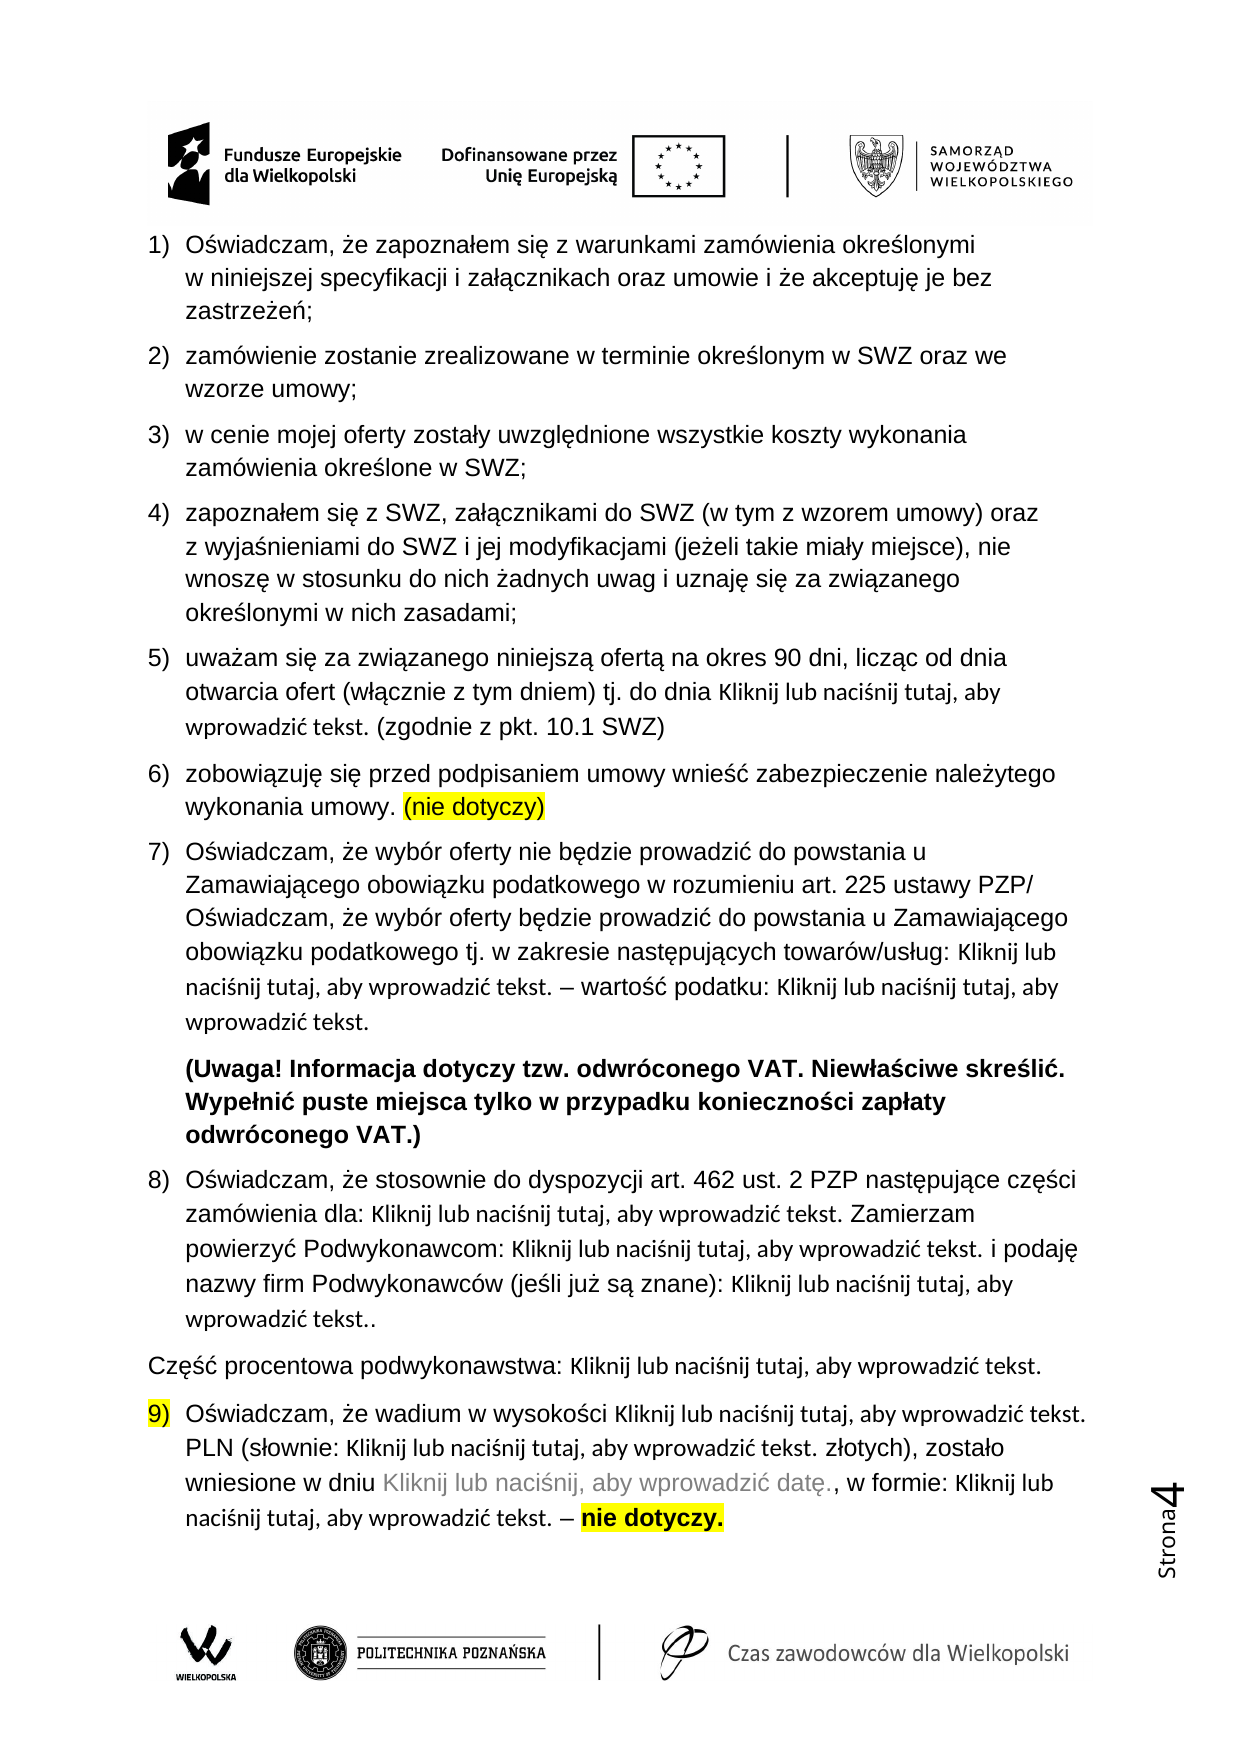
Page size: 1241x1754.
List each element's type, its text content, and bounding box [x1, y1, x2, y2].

list Oświadczam, że wadium w wysokości PLN (słownie: złotych), zostało wniesione w dniu , w formie: – nie dotyczy. [148, 1398, 1093, 1533]
picture [147, 101, 1093, 226]
list Oświadczam, że wybór oferty nie będzie prowadzić do powstania u Zamawiającego obowiązku podatkowego w rozumieniu art. 225 ustawy PZP/ Oświadczam, że wybór oferty będzie prowadzić do powstania u Zamawiającego obowiązku podatkowego tj. w zakresie następujących towarów/usług: – wartość podatku: [148, 837, 1093, 1037]
text (Uwaga! Informacja dotyczy tzw. odwróconego VAT. Niewłaściwe skreślić. Wypełnić puste miejsca tylko w przypadku konieczności zapłaty odwróconego VAT.) [185, 1054, 1093, 1148]
list zapoznałem się z SWZ, załącznikami do SWZ (w tym z wzorem umowy) oraz z wyjaśnieniami do SWZ i jej modyfikacjami (jeżeli takie miały miejsce), nie wnoszę w stosunku do nich żadnych uwag i uznaję się za związanego określonymi w nich zasadami; [148, 498, 1093, 626]
list Oświadczam, że zapoznałem się z warunkami zamówienia określonymi w niniejszej specyfikacji i załącznikach oraz umowie i że akceptuję je bez zastrzeżeń; [148, 148, 1093, 324]
list zobowiązuję się przed podpisaniem umowy wnieść zabezpieczenie należytego wykonania umowy. (nie dotyczy) [148, 758, 1093, 820]
list uważam się za związanego niniejszą ofertą na okres 90 dni, licząc od dnia otwarcia ofert (włącznie z tym dniem) tj. do dnia (zgodnie z pkt. 10.1 SWZ) [148, 643, 1093, 742]
list w cenie mojej oferty zostały uwzględnione wszystkie koszty wykonania zamówienia określone w SWZ; [148, 420, 1093, 482]
list Oświadczam, że stosownie do dyspozycji art. 462 ust. 2 PZP następujące części zamówienia dla: Zamierzam powierzyć Podwykonawcom: i podaję nazwy firm Podwykonawców (jeśli już są znane): . [148, 1165, 1093, 1333]
picture [147, 1624, 1093, 1681]
text Część procentowa podwykonawstwa: [148, 1350, 1093, 1381]
list zamówienie zostanie zrealizowane w terminie określonym w SWZ oraz we wzorze umowy; [148, 341, 1093, 403]
